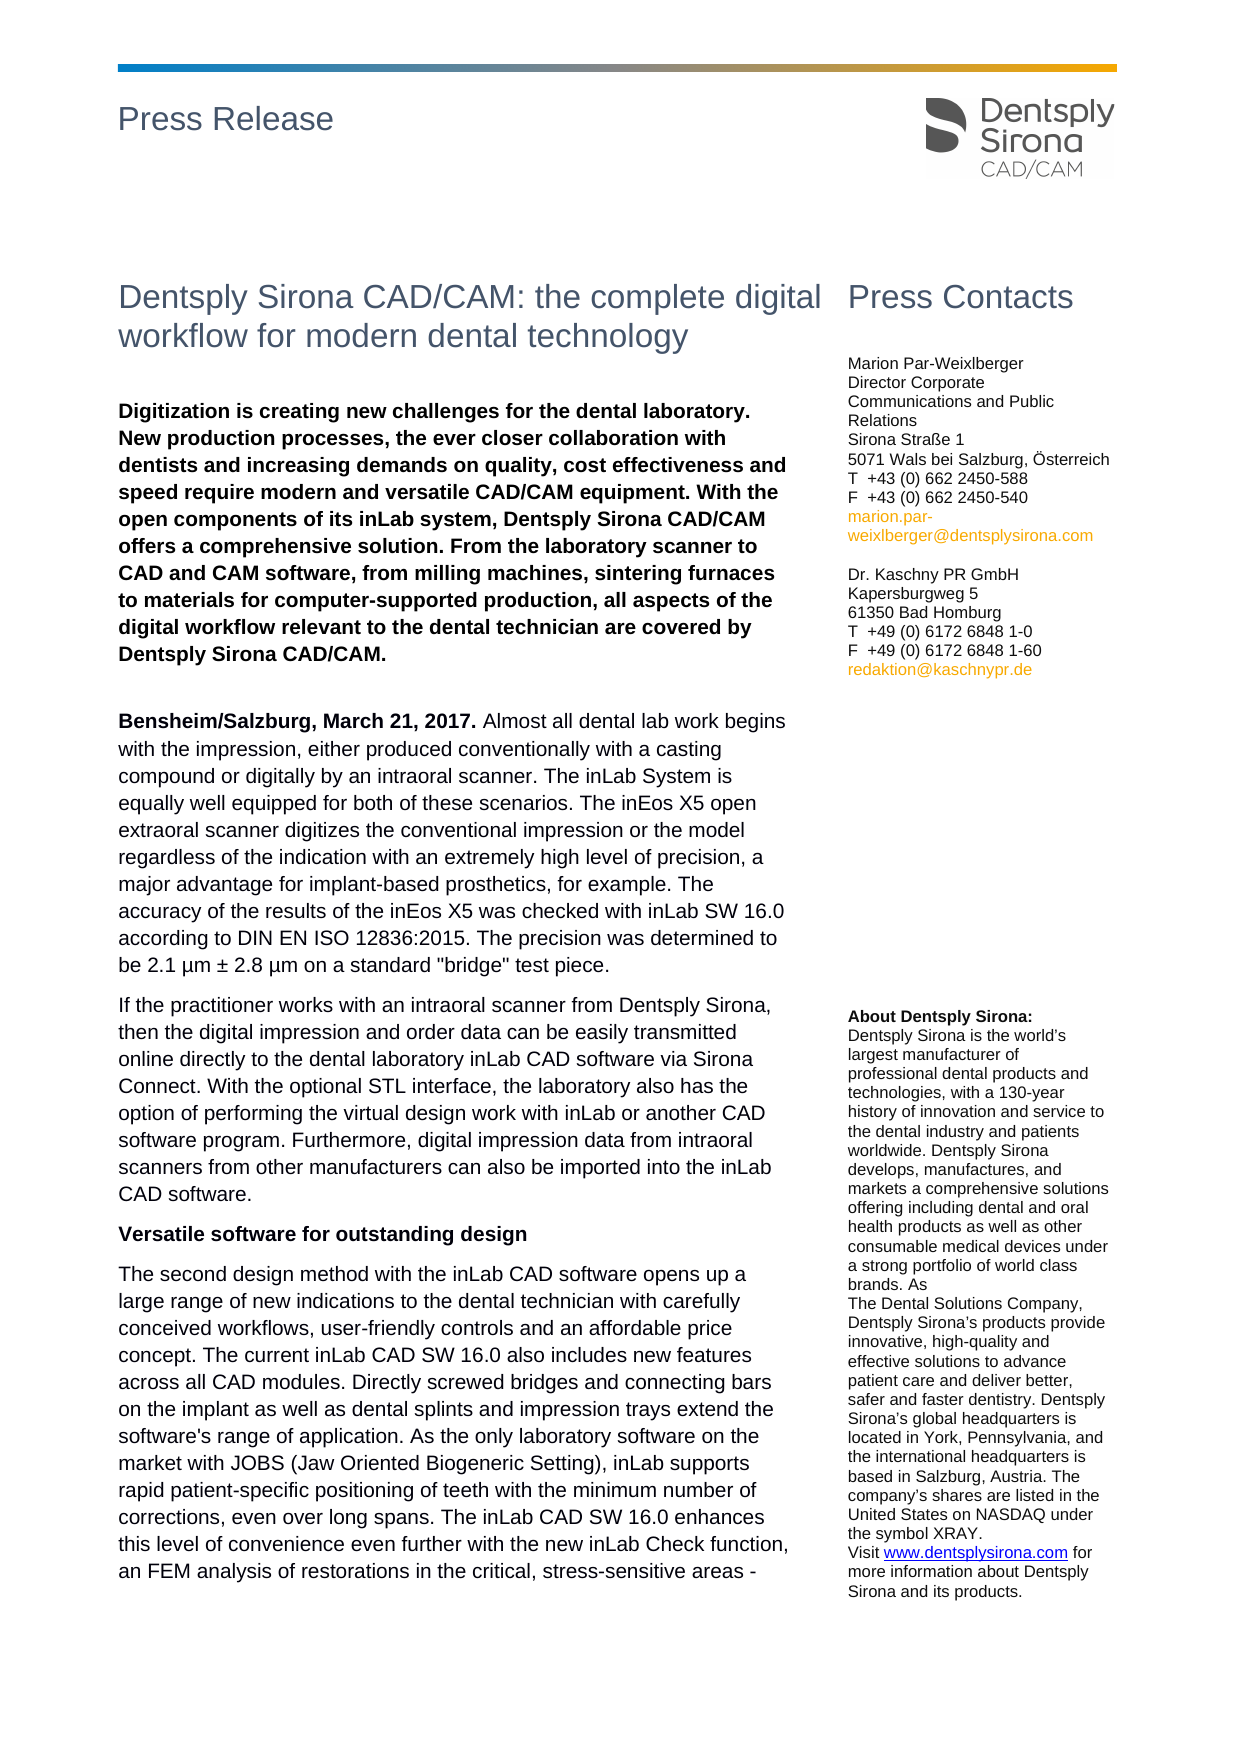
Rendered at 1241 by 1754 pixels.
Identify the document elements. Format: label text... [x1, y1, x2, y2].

picture [926, 98, 1115, 179]
text Bensheim/Salzburg, March 21, 2017. Almost all dental lab work begins with the impression, either produced conventionally with a casting compound or digitally by an intraoral scanner. The inLab System is equally well equipped for both of these scenarios. The inEos X5 open extraoral scanner digitizes the conventional impression or the model regardless of the indication with an extremely high level of precision, a major advantage for implant-based prosthetics, for example. The accuracy of the results of the inEos X5 was checked with inLab SW 16.0 according to DIN EN ISO 12836:2015. The precision was determined to be 2.1 µm ± 2.8 µm on a standard "bridge" test piece. [118, 707, 798, 978]
picture [117, 59, 1118, 78]
text Digitization is creating new challenges for the dental laboratory. New production processes, the ever closer collaboration with dentists and increasing demands on quality, cost effectiveness and speed require modern and versatile CAD/CAM equipment. With the open components of its inLab system, Dentsply Sirona CAD/CAM offers a comprehensive solution. From the laboratory scanner to CAD and CAM software, from milling machines, sintering furnaces to materials for computer-supported production, all aspects of the digital workflow relevant to the dental technician are covered by Dentsply Sirona CAD/CAM. [118, 396, 798, 667]
text If the practitioner works with an intraoral scanner from Dentsply Sirona, then the digital impression and order data can be easily transmitted online directly to the dental laboratory inLab CAD software via Sirona Connect. With the optional STL interface, the laboratory also has the option of performing the virtual design work with inLab or another CAD software program. Furthermore, digital impression data from intraoral scanners from other manufacturers can also be imported into the inLab CAD software. [118, 991, 798, 1207]
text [118, 1259, 798, 1584]
text Versatile software for outstanding design [118, 1220, 798, 1247]
text Dentsply Sirona CAD/CAM: the complete digital workflow for modern dental technology [118, 277, 828, 354]
